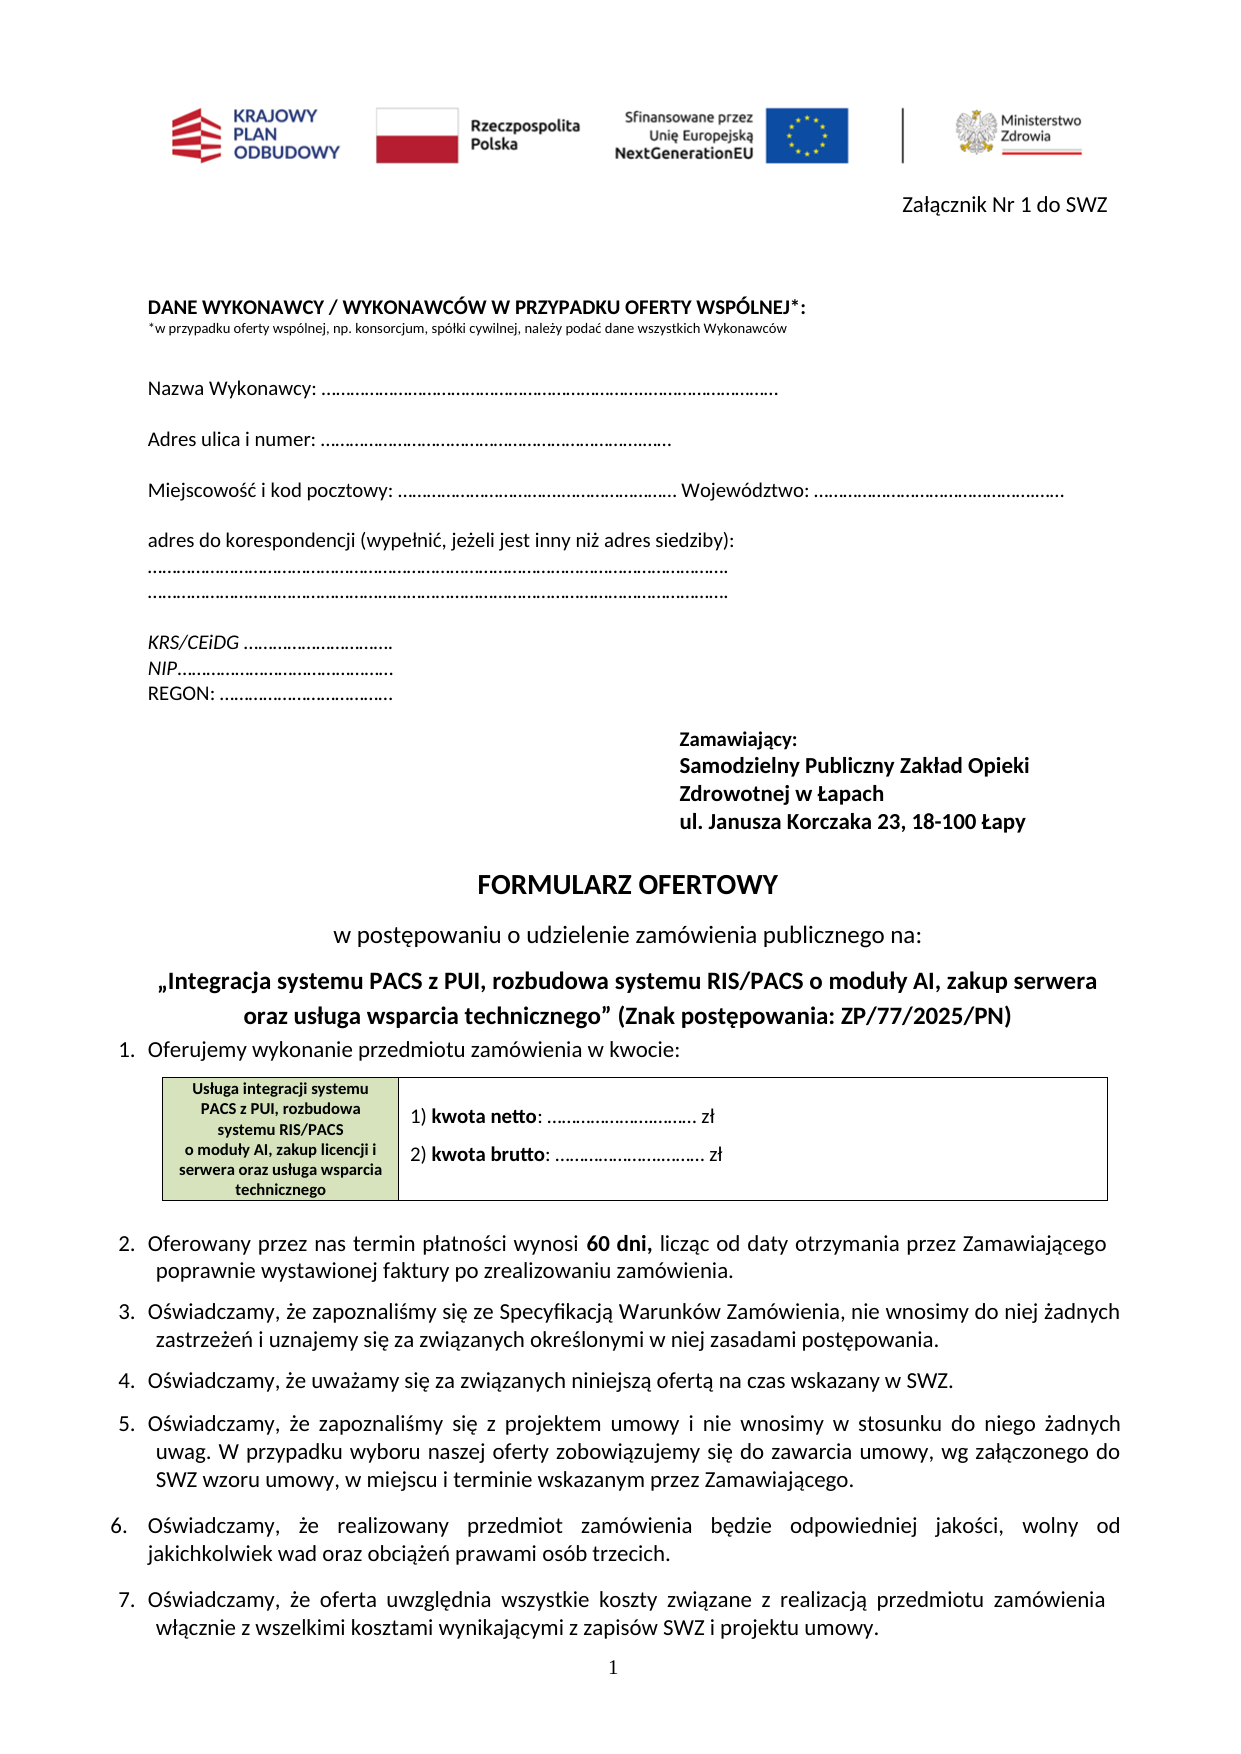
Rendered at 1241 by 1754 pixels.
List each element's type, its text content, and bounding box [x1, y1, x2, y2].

text …………………………………………………………………………………………………………. [148, 553, 1108, 578]
list Oświadczamy, że oferta uwzględnia wszystkie koszty związane z realizacją przedmiotu zamówienia włącznie z wszelkimi kosztami wynikającymi z zapisów SWZ i projektu umowy. [118, 1585, 1108, 1641]
text w postępowaniu o udzielenie zamówienia publicznego na: [148, 919, 1108, 950]
list Oświadczamy, że uważamy się za związanych niniejszą ofertą na czas wskazany w SWZ. [118, 1366, 1122, 1394]
text NIP……………………………………… [148, 655, 532, 680]
text Adres ulica i numer: ………………………………………………………….…… [148, 426, 1108, 451]
text Miejscowość i kod pocztowy: …………………………….…………………… Województwo: ……………………………………….…… [148, 477, 1108, 502]
text REGON: ……………………………… [148, 680, 532, 706]
text DANE WYKONAWCY / WYKONAWCÓW W PRZYPADKU OFERTY WSPÓLNEJ*: [148, 294, 1108, 319]
table_header Usługa integracji systemu PACS z PUI, rozbudowa systemu RIS/PACS o moduły AI, zakup licencji i serwera oraz usługa wsparcia technicznego [163, 1078, 398, 1200]
list Oświadczamy, że realizowany przedmiot zamówienia będzie odpowiedniej jakości, wolny od jakichkolwiek wad oraz obciążeń prawami osób trzecich. [110, 1511, 1122, 1567]
text „Integracja systemu PACS z PUI, rozbudowa systemu RIS/PACS o moduły AI, zakup serwera oraz usługa wsparcia technicznego” (Znak postępowania: ZP/77/2025/PN) [148, 965, 1108, 1031]
list Oferowany przez nas termin płatności wynosi 60 dni, licząc od daty otrzymania przez Zamawiającego poprawnie wystawionej faktury po zrealizowaniu zamówienia. [118, 1229, 1108, 1285]
text FORMULARZ OFERTOWY [148, 866, 1108, 902]
text ul. Janusza Korczaka 23, 18-100 Łapy [679, 807, 1108, 835]
text KRS/CEiDG …………………………. [148, 629, 1108, 655]
table_header 1) kwota netto: ………………….……… zł 2) kwota brutto: ………………….……… zł [399, 1078, 1107, 1200]
text …………………………………………………………………………………………………………. [148, 578, 1108, 604]
text Samodzielny Publiczny Zakład Opieki Zdrowotnej w Łapach [679, 751, 1108, 807]
list Oświadczamy, że zapoznaliśmy się ze Specyfikacją Warunków Zamówienia, nie wnosimy do niej żadnych zastrzeżeń i uznajemy się za związanych określonymi w niej zasadami postępowania. [118, 1297, 1122, 1353]
text adres do korespondencji (wypełnić, jeżeli jest inny niż adres siedziby): [148, 528, 1108, 553]
text Zamawiający: [679, 726, 1108, 751]
list Oferujemy wykonanie przedmiotu zamówienia w kwocie: [118, 1035, 1108, 1063]
list Oświadczamy, że zapoznaliśmy się z projektem umowy i nie wnosimy w stosunku do niego żadnych uwag. W przypadku wyboru naszej oferty zobowiązujemy się do zawarcia umowy, wg załączonego do SWZ wzoru umowy, w miejscu i terminie wskazanym przez Zamawiającego. [118, 1409, 1122, 1493]
text Nazwa Wykonawcy: …………………………………………………………..……………………… [148, 375, 1108, 401]
picture [155, 85, 1101, 180]
text *w przypadku oferty wspólnej, np. konsorcjum, spółki cywilnej, należy podać dane wszystkich Wykonawców [148, 319, 827, 337]
